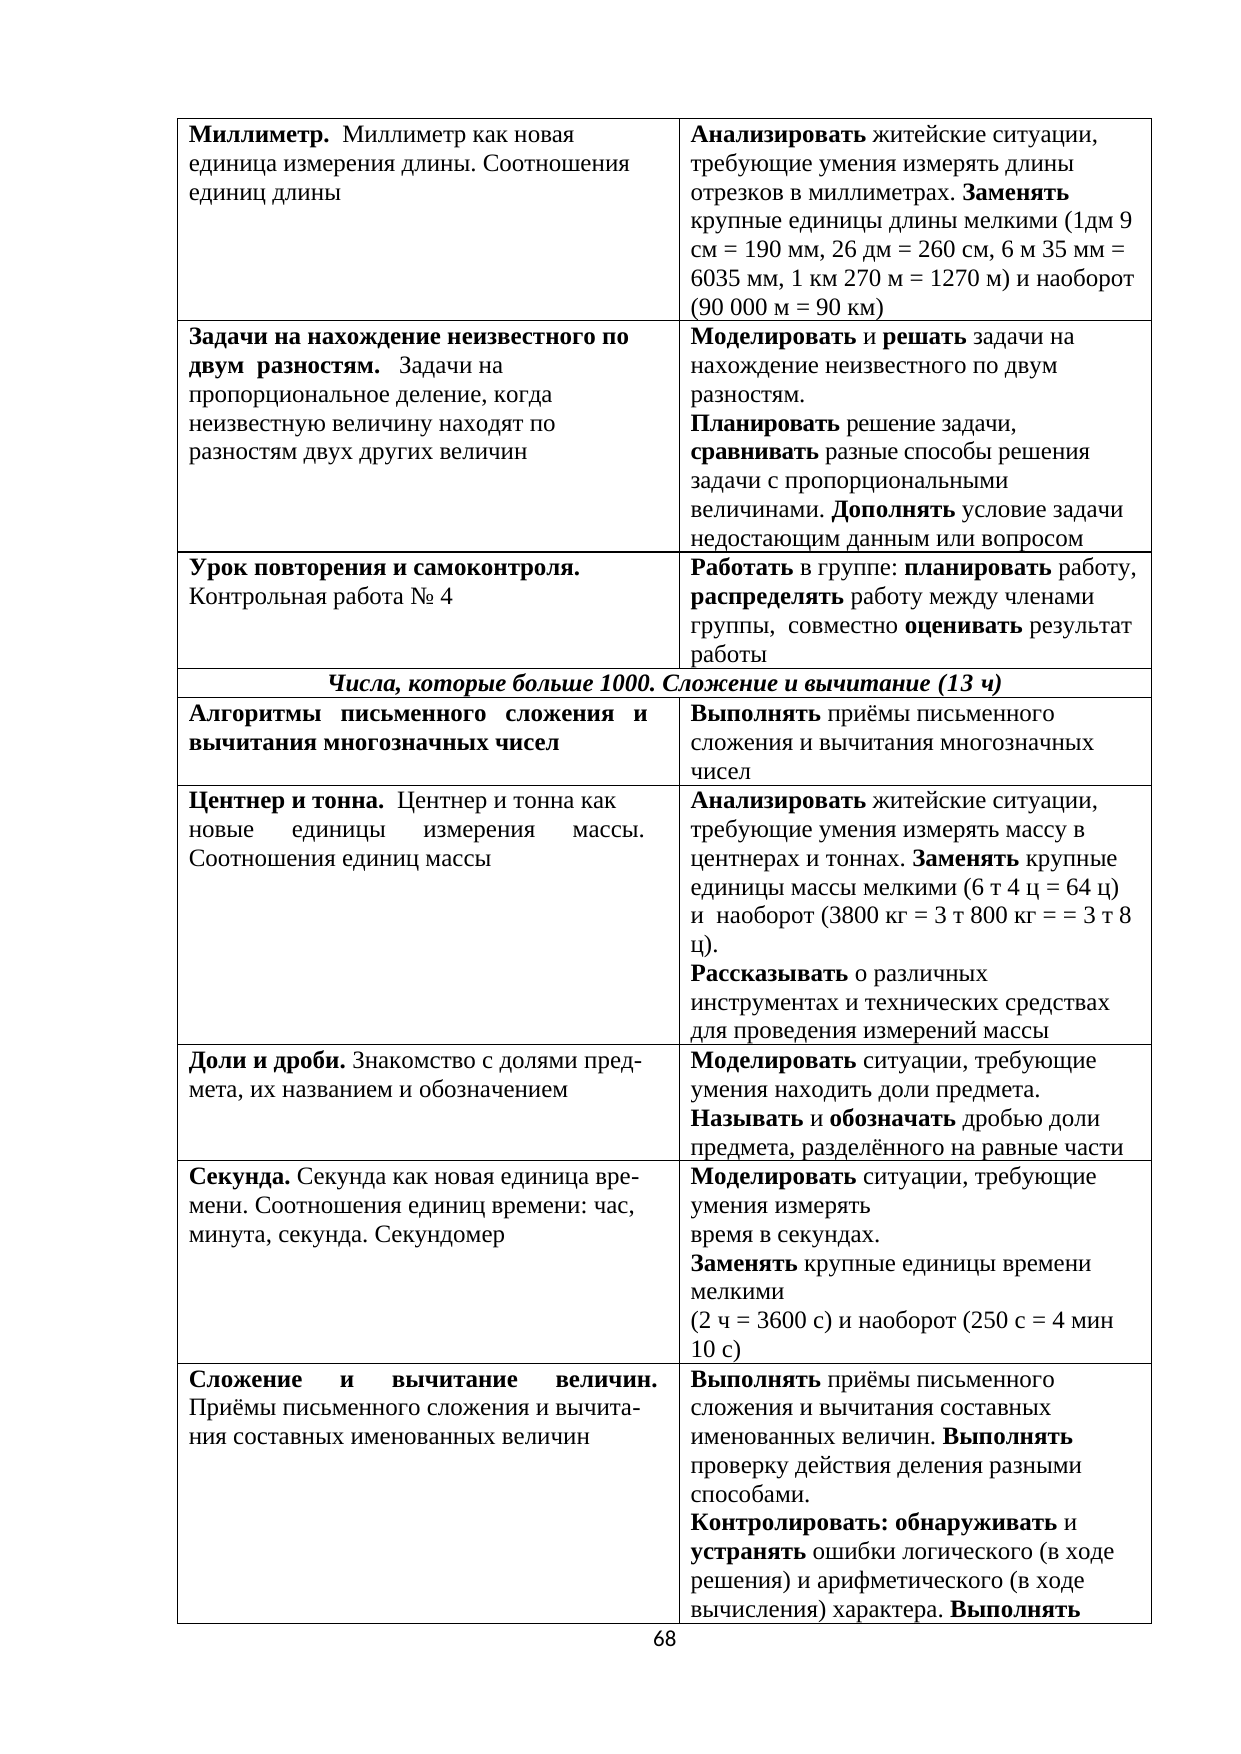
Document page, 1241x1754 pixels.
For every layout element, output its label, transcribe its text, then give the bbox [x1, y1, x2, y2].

table_cell Моделировать ситуации, требующие умения измерять время в секундах. Заменять крупные единицы времени мелкими (2 ч = 3600 с) и наоборот (250 с = 4 мин 10 с) [680, 1161, 1151, 1363]
table_cell Числа, которые больше 1000. Сложение и вычитание (13 ч) [178, 669, 1151, 697]
table_cell Центнер и тонна. Центнер и тонна как новые единицы измерения массы. Соотношения единиц массы [178, 786, 679, 1044]
table_cell Моделировать и решать задачи на нахождение неизвестного по двум разностям. Планировать решение задачи, сравнивать разные способы решения задачи с пропорциональными величинами. Дополнять условие задачи недостающим данным или вопросом [680, 321, 1151, 551]
table_cell Доли и дроби. Знакомство с долями предмета, их названием и обозначением [178, 1045, 679, 1160]
table_cell Анализировать житейские ситуации, требующие умения измерять массу в центнерах и тоннах. Заменять крупные единицы массы мелкими (6 т 4 ц = 64 ц) и наоборот (3800 кг = 3 т 800 кг = = 3 т 8 ц). Рассказывать о различных инструментах и технических средствах для проведения измерений массы [680, 786, 1151, 1044]
table_cell Миллиметр. Миллиметр как новая единица измерения длины. Соотношения единиц длины [178, 119, 679, 320]
table_cell Задачи на нахождение неизвестного по двум разностям. Задачи на пропорциональное деление, когда неизвестную величину находят по разностям двух других величин [178, 321, 679, 551]
table_cell Урок повторения и самоконтроля. Контрольная работа № 4 [178, 553, 679, 667]
table_cell Работать в группе: планировать работу, распределять работу между членами группы, совместно оценивать результат работы [680, 553, 1151, 667]
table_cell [178, 1364, 679, 1622]
table_cell Анализировать житейские ситуации, требующие умения измерять длины отрезков в миллиметрах. Заменять крупные единицы длины мелкими (1дм 9 см = 190 мм, 26 дм = 260 см, 6 м 35 мм = 6035 мм, 1 км 270 м = 1270 м) и наоборот (90 000 м = 90 км) [680, 119, 1151, 320]
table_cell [680, 1364, 1151, 1622]
table_cell Алгоритмы письменного сложения и вычитания многозначных чисел [178, 698, 679, 784]
table_cell Секунда. Секунда как новая единица времени. Соотношения единиц времени: час, минута, секунда. Секундомер [178, 1161, 679, 1363]
table_cell Выполнять приёмы письменного сложения и вычитания многозначных чисел [680, 698, 1151, 784]
table_cell Моделировать ситуации, требующие умения находить доли предмета. Называть и обозначать дробью доли предмета, разделённого на равные части [680, 1045, 1151, 1160]
